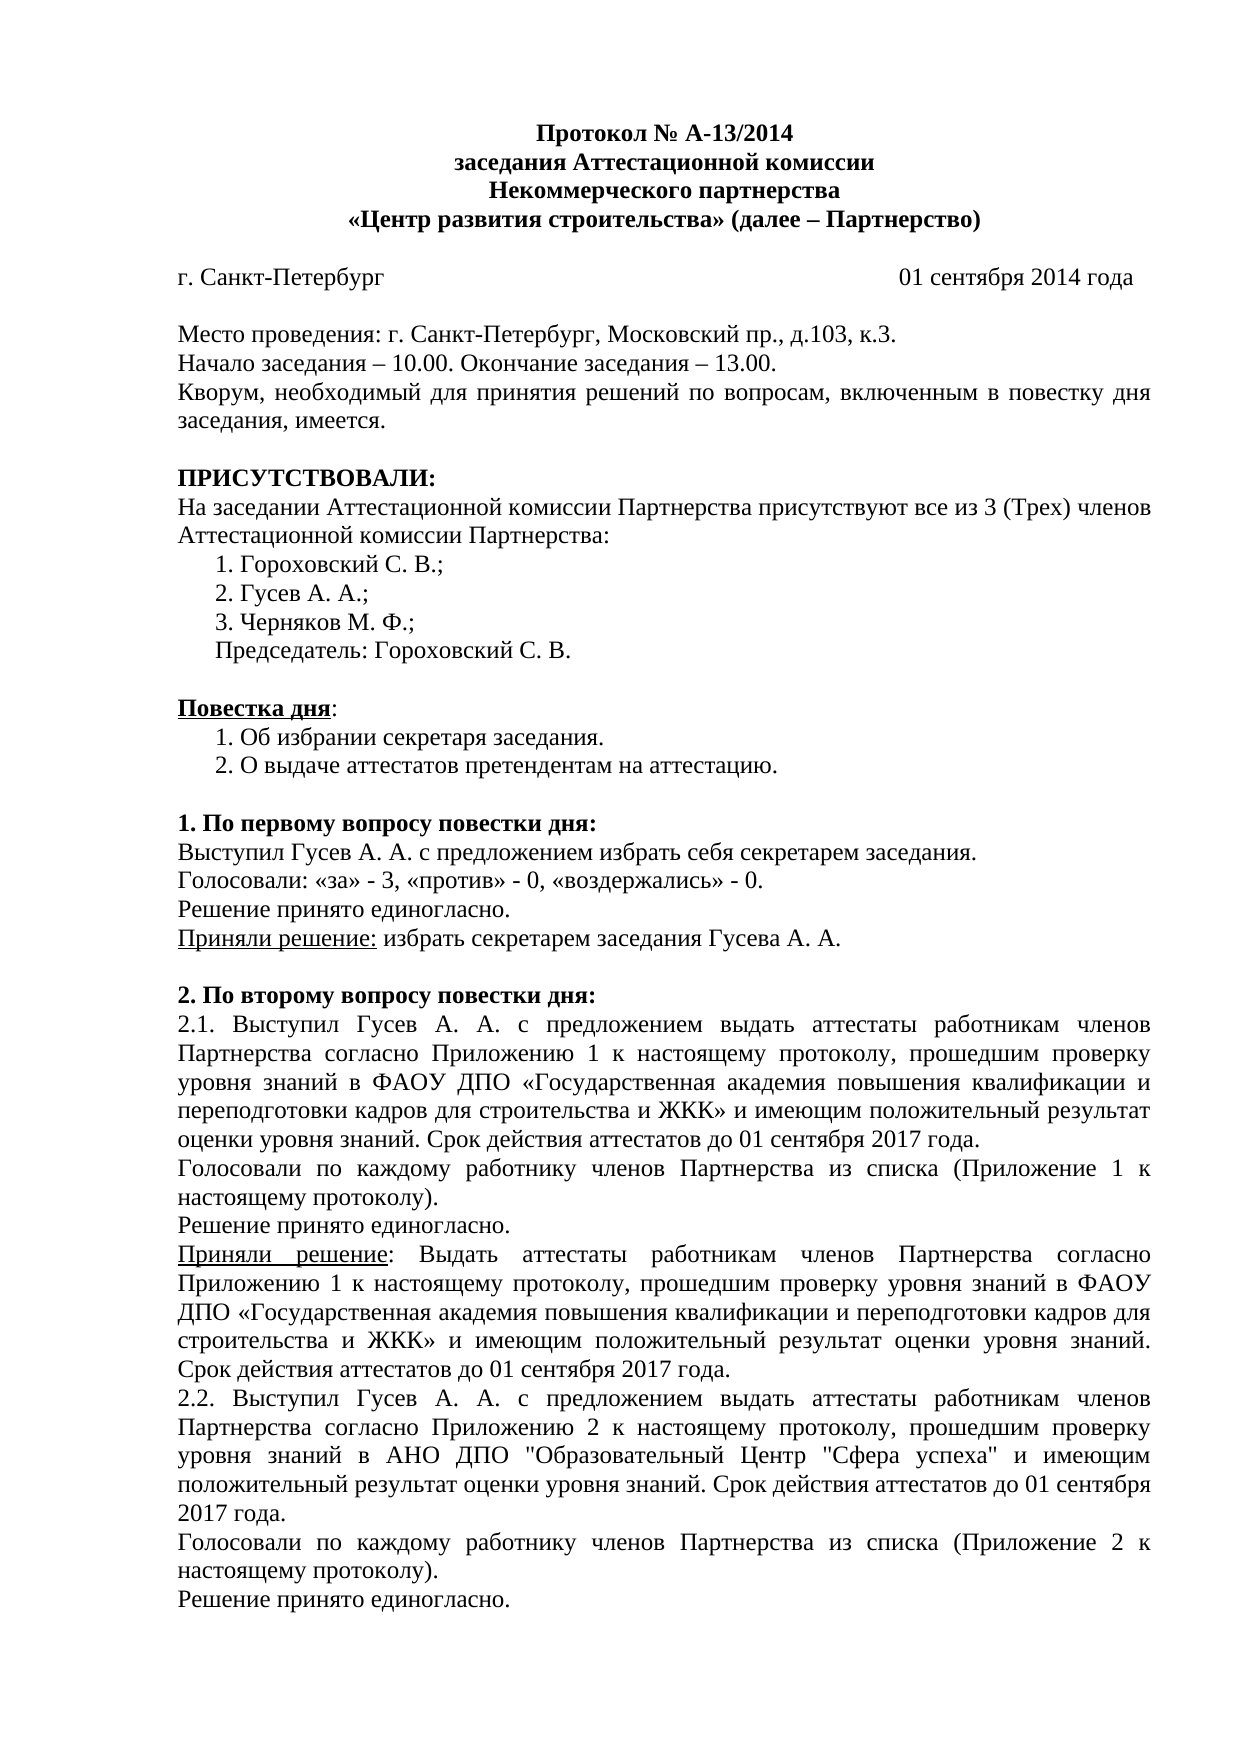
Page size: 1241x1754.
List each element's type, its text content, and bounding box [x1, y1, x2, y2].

text Решение принято единогласно. [177, 894, 1152, 923]
text Некоммерческого партнерства [177, 176, 1152, 204]
text Выступил Гусев А. А. с предложением избрать себя секретарем заседания. [177, 837, 1152, 866]
text 2. О выдаче аттестатов претендентам на аттестацию. [215, 751, 1152, 779]
text Кворум, необходимый для принятия решений по вопросам, включенным в повестку дня заседания, имеется. [177, 377, 1152, 434]
text 2.1. Выступил Гусев А. А. с предложением выдать аттестаты работникам членов Партнерства согласно Приложению 1 к настоящему протоколу, прошедшим проверку уровня знаний в ФАОУ ДПО «Государственная академия повышения квалификации и переподготовки кадров для строительства и ЖКК» и имеющим положительный результат оценки уровня знаний. Срок действия аттестатов до 01 сентября 2017 года. [177, 1009, 1152, 1153]
text Председатель: Гороховский С. В. [215, 636, 1152, 664]
text Голосовали по каждому работнику членов Партнерства из списка (Приложение 2 к настоящему протоколу). [177, 1527, 1152, 1584]
text Приняли решение: Выдать аттестаты работникам членов Партнерства согласно Приложению 1 к настоящему протоколу, прошедшим проверку уровня знаний в ФАОУ ДПО «Государственная академия повышения квалификации и переподготовки кадров для строительства и ЖКК» и имеющим положительный результат оценки уровня знаний. Срок действия аттестатов до 01 сентября 2017 года. [177, 1239, 1152, 1383]
text заседания Аттестационной комиссии [177, 147, 1152, 176]
text 1. Об избрании секретаря заседания. [215, 722, 1152, 751]
text 2. Гусев А. А.; [215, 578, 1152, 607]
text Начало заседания – 10.00. Окончание заседания – 13.00. [177, 348, 1152, 377]
text 1. Гороховский С. В.; [215, 549, 1152, 578]
text 2.2. Выступил Гусев А. А. с предложением выдать аттестаты работникам членов Партнерства согласно Приложению 2 к настоящему протоколу, прошедшим проверку уровня знаний в АНО ДПО "Образовательный Центр "Сфера успеха" и имеющим положительный результат оценки уровня знаний. Срок действия аттестатов до 01 сентября 2017 года. [177, 1383, 1152, 1527]
text Повестка дня: [177, 693, 1152, 722]
text Голосовали: «за» - 3, «против» - 0, «воздержались» - 0. [177, 866, 1152, 894]
text Место проведения: г. Санкт-Петербург, Московский пр., д.103, к.3. [177, 319, 1152, 348]
text ПРИСУТСТВОВАЛИ: [177, 463, 1152, 492]
text Протокол № А-13/2014 [177, 118, 1152, 147]
text 1. По первому вопросу повестки дня: [177, 808, 1152, 837]
text 2. По второму вопросу повестки дня: [177, 981, 1152, 1009]
text г. Санкт-Петербург 01 сентября 2014 года [177, 262, 1152, 291]
text Решение принято единогласно. [177, 1584, 1152, 1613]
text Решение принято единогласно. [177, 1211, 1152, 1239]
text Приняли решение: избрать секретарем заседания Гусева А. А. [177, 923, 1152, 952]
text 3. Черняков М. Ф.; [215, 607, 1152, 636]
text На заседании Аттестационной комиссии Партнерства присутствуют все из 3 (Трех) членов Аттестационной комиссии Партнерства: [177, 492, 1152, 549]
text Голосовали по каждому работнику членов Партнерства из списка (Приложение 1 к настоящему протоколу). [177, 1153, 1152, 1211]
text «Центр развития строительства» (далее – Партнерство) [177, 204, 1152, 233]
